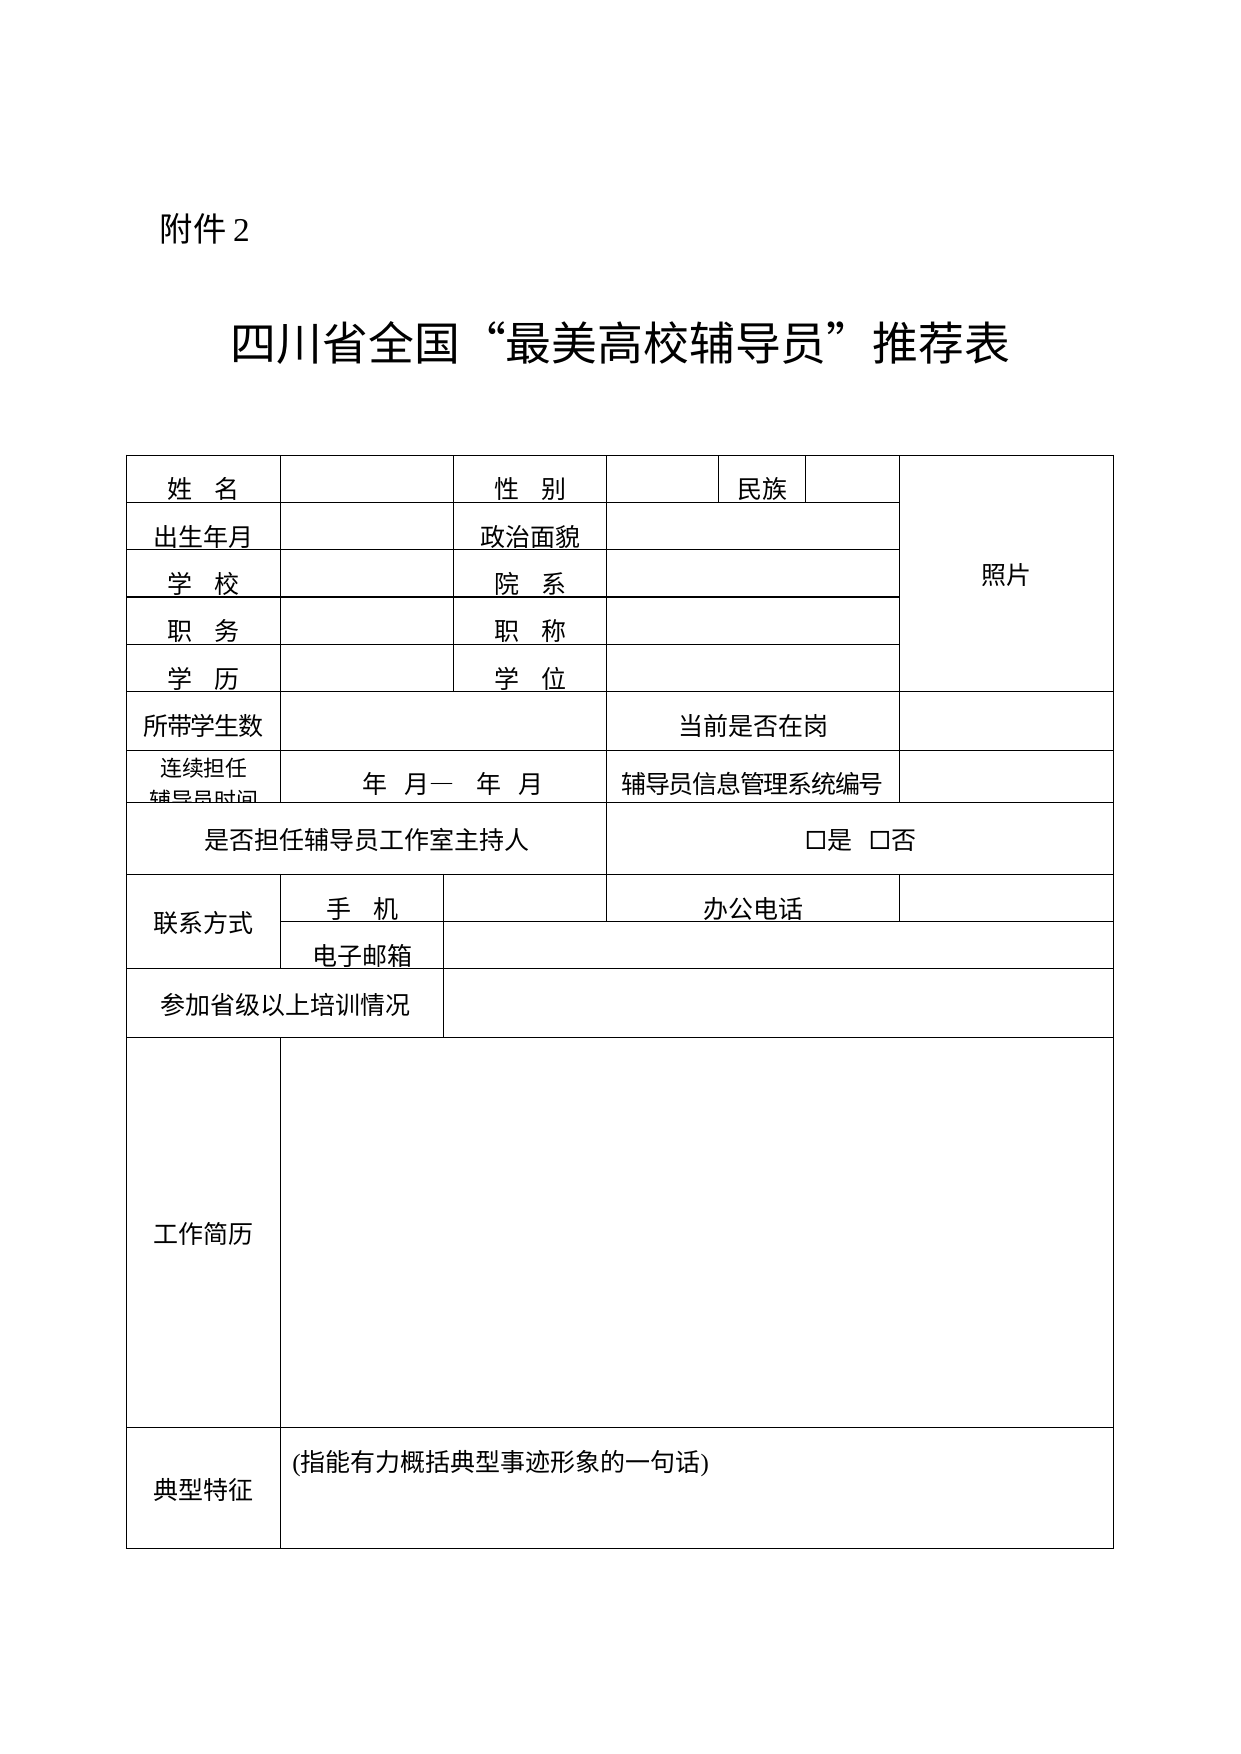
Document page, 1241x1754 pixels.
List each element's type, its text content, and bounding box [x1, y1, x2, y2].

table_cell 参加省级以上培训情况 [127, 969, 443, 1037]
text 附件2 [159, 194, 1081, 259]
table_cell [900, 751, 1113, 802]
table_cell [281, 645, 453, 691]
table_cell [607, 598, 899, 644]
table_cell 是 否 [607, 803, 1113, 874]
table_cell [607, 550, 899, 596]
table_cell [607, 645, 899, 691]
table_cell 年 月— 年 月 [281, 751, 606, 802]
table_cell [281, 692, 606, 749]
table_cell [444, 875, 606, 921]
table_cell 职 称 [454, 598, 606, 644]
table_cell [281, 598, 453, 644]
table_cell [444, 969, 1113, 1037]
table_header [281, 456, 453, 502]
table_cell [900, 875, 1113, 921]
table_cell [281, 503, 453, 549]
table_header [806, 456, 899, 502]
table_cell 出生年月 [127, 503, 280, 549]
table_cell 职 务 [127, 598, 280, 644]
table_cell 办公电话 [607, 875, 899, 921]
table_cell 所带学生数 [127, 692, 280, 749]
table_cell 连续担任 辅导员时间 [127, 751, 280, 802]
table_cell 工作简历 [127, 1038, 280, 1427]
table_cell 当前是否在岗 [607, 692, 899, 749]
table_cell 联系方式 [127, 875, 280, 968]
table_cell 典型特征 [127, 1428, 280, 1548]
table_header [607, 456, 718, 502]
table_header 民族 [719, 456, 805, 502]
table_cell [281, 550, 453, 596]
table_cell (指能有力概括典型事迹形象的一句话) [281, 1428, 1113, 1548]
table_cell [444, 922, 1113, 968]
table_cell 电子邮箱 [281, 922, 443, 968]
table_header 照片 [900, 456, 1113, 691]
table_cell [900, 692, 1113, 749]
table_cell 手 机 [281, 875, 443, 921]
table_cell 学 历 [127, 645, 280, 691]
table_cell 辅导员信息管理系统编号 [607, 751, 899, 802]
table_header 性 别 [454, 456, 606, 502]
table_cell 学 校 [127, 550, 280, 596]
table_cell [281, 1038, 1113, 1427]
table_cell 是否担任辅导员工作室主持人 [127, 803, 606, 874]
text 四川省全国“最美高校辅导员”推荐表 [159, 292, 1081, 389]
table_cell 院 系 [454, 550, 606, 596]
table_header 姓 名 [127, 456, 280, 502]
table_cell 学 位 [454, 645, 606, 691]
table_cell [607, 503, 899, 549]
table_cell 政治面貌 [454, 503, 606, 549]
